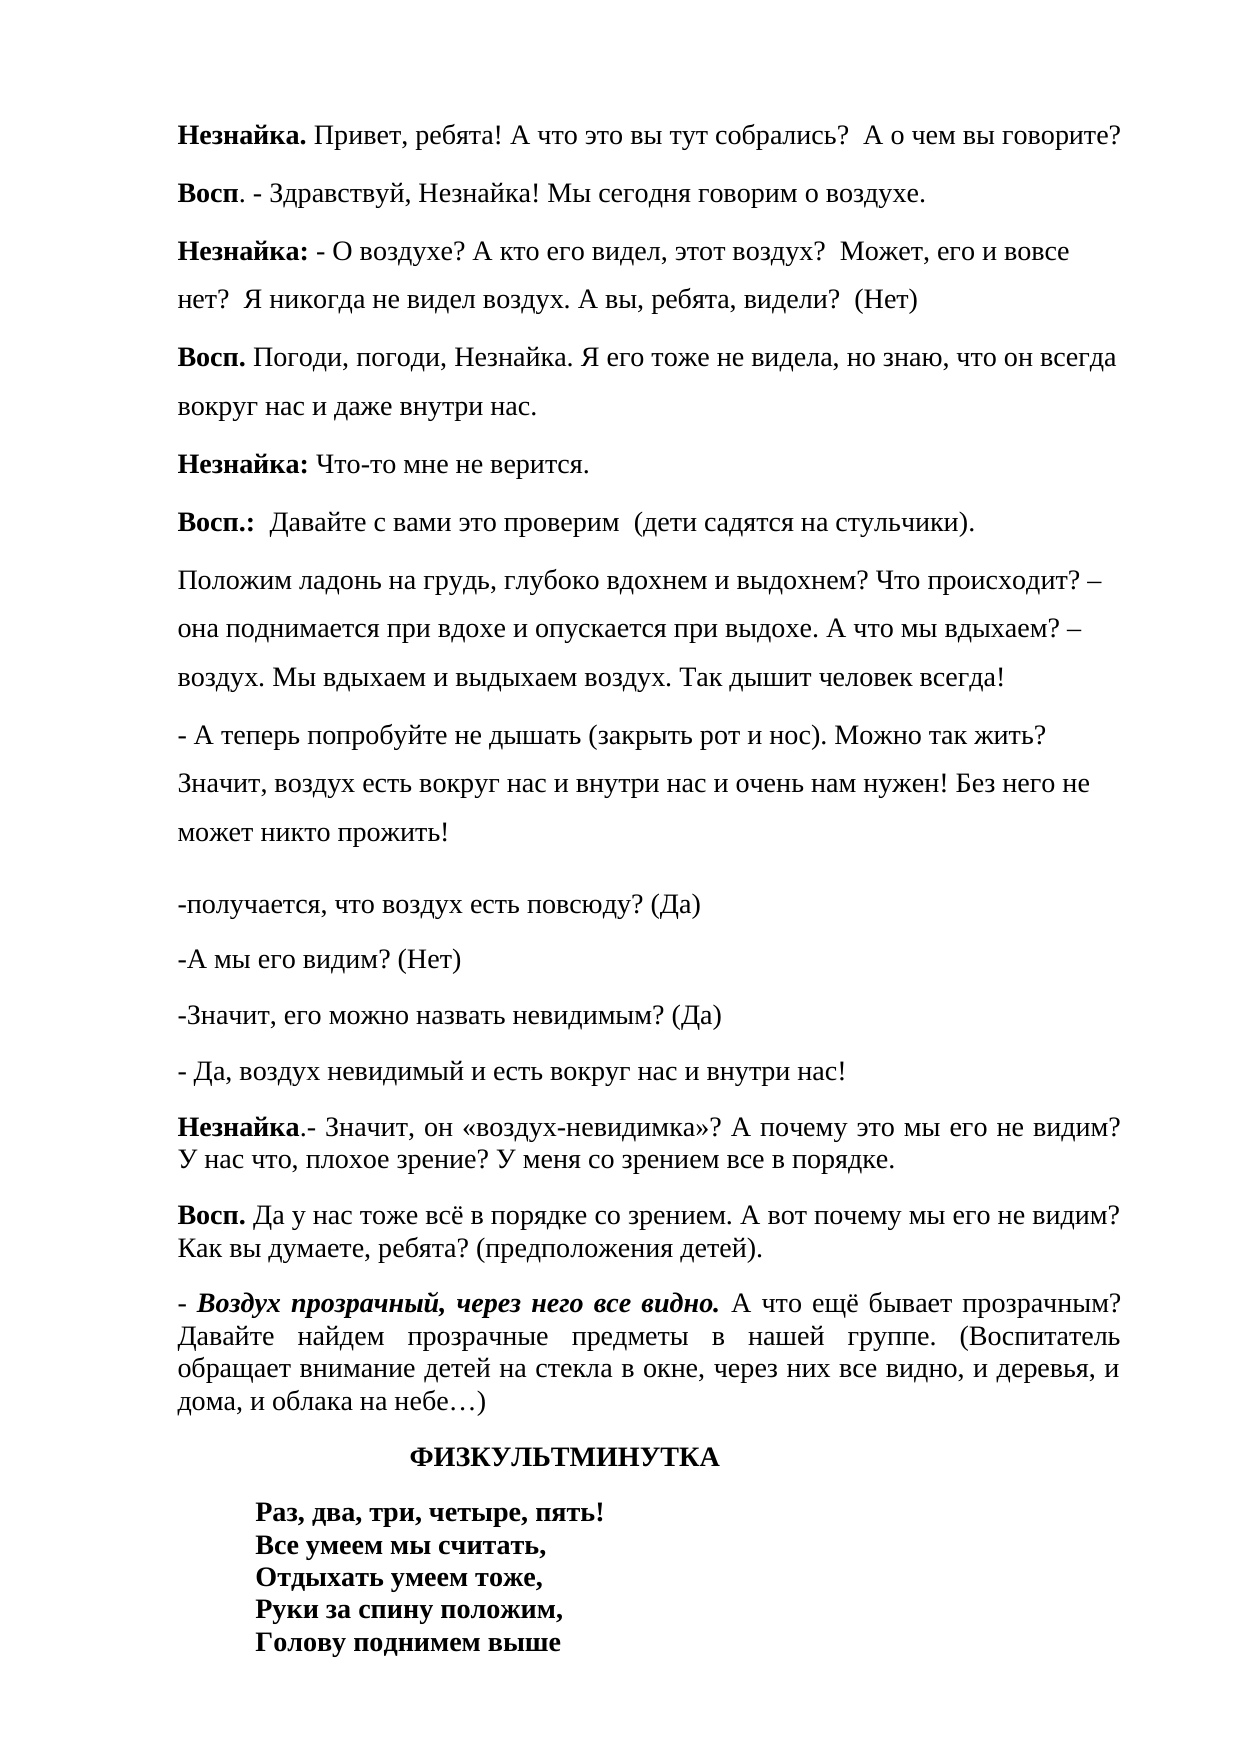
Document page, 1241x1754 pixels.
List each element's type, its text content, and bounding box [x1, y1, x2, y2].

text Незнайка: - О воздухе? А кто его видел, этот воздух? Может, его и вовсе нет? Я никогда не видел воздух. А вы, ребята, видели? (Нет) [177, 234, 1122, 315]
text Восп. - Здравствуй, Незнайка! Мы сегодня говорим о воздухе. [177, 176, 1122, 208]
text -получается, что воздух есть повсюду? (Да) [177, 887, 1122, 919]
text Незнайка: Что-то мне не верится. [177, 447, 1122, 479]
text Отдыхать умеем тоже, [255, 1560, 1122, 1593]
text - А теперь попробуйте не дышать (закрыть рот и нос). Можно так жить? Значит, воздух есть вокруг нас и внутри нас и очень нам нужен! Без него не может никто прожить! [177, 718, 1122, 847]
text Руки за спину положим, [255, 1593, 1122, 1625]
text Все умеем мы считать, [255, 1528, 1122, 1560]
text Положим ладонь на грудь, глубоко вдохнем и выдохнем? Что происходит? – она поднимается при вдохе и опускается при выдохе. А что мы вдыхаем? – воздух. Мы вдыхаем и выдыхаем воздух. Так дышит человек всегда! [177, 563, 1122, 692]
text Незнайка. Привет, ребята! А что это вы тут собрались? А о чем вы говорите? [177, 118, 1122, 151]
text Раз, два, три, четыре, пять! [255, 1495, 1122, 1528]
text ФИЗКУЛЬТМИНУТКА [177, 1439, 1122, 1472]
text Голову поднимем выше [255, 1625, 1122, 1657]
text Восп. Да у нас тоже всё в порядке со зрением. А вот почему мы его не видим? Как вы думаете, ребята? (предположения детей). [177, 1198, 1122, 1263]
text Восп. Погоди, погоди, Незнайка. Я его тоже не видела, но знаю, что он всегда вокруг нас и даже внутри нас. [177, 340, 1122, 421]
text Восп.: Давайте с вами это проверим (дети садятся на стульчики). [177, 505, 1122, 537]
text -Значит, его можно назвать невидимым? (Да) [177, 998, 1122, 1031]
text Незнайка.- Значит, он «воздух-невидимка»? А почему это мы его не видим? У нас что, плохое зрение? У меня со зрением все в порядке. [177, 1110, 1122, 1175]
text - Да, воздух невидимый и есть вокруг нас и внутри нас! [177, 1054, 1122, 1087]
text -А мы его видим? (Нет) [177, 943, 1122, 975]
text - Воздух прозрачный, через него все видно. А что ещё бывает прозрачным? Давайте найдем прозрачные предметы в нашей группе. (Воспитатель обращает внимание детей на стекла в окне, через них все видно, и деревья, и дома, и облака на небе…) [177, 1287, 1122, 1416]
